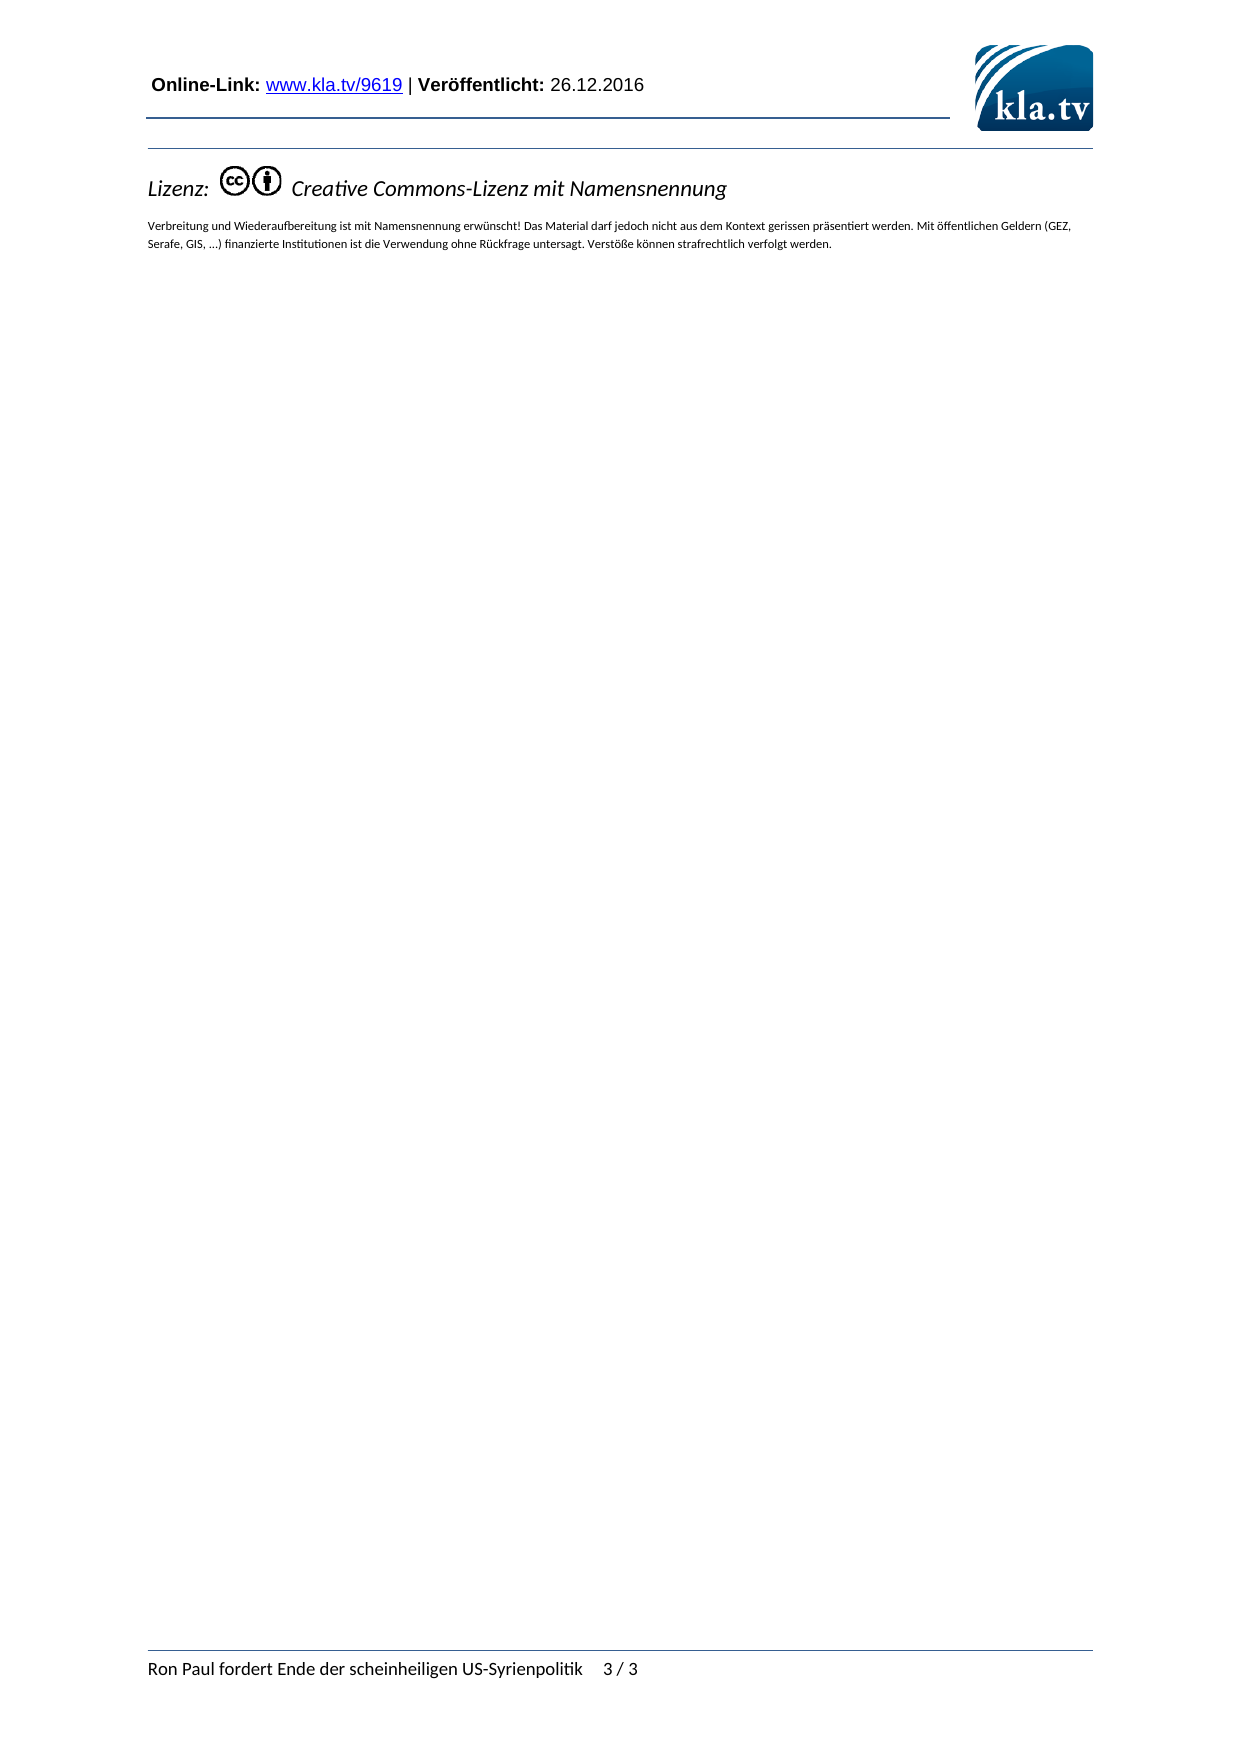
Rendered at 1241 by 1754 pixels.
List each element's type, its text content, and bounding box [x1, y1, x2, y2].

text Lizenz: Creative Commons-Lizenz mit Namensnennung [148, 149, 1093, 202]
text Verbreitung und Wiederaufbereitung ist mit Namensnennung erwünscht! Das Material darf jedoch nicht aus dem Kontext gerissen präsentiert werden. Mit öffentlichen Geldern (GEZ, Serafe, GIS, ...) finanzierte Institutionen ist die Verwendung ohne Rückfrage untersagt. Verstöße können strafrechtlich verfolgt werden. [148, 218, 1093, 251]
